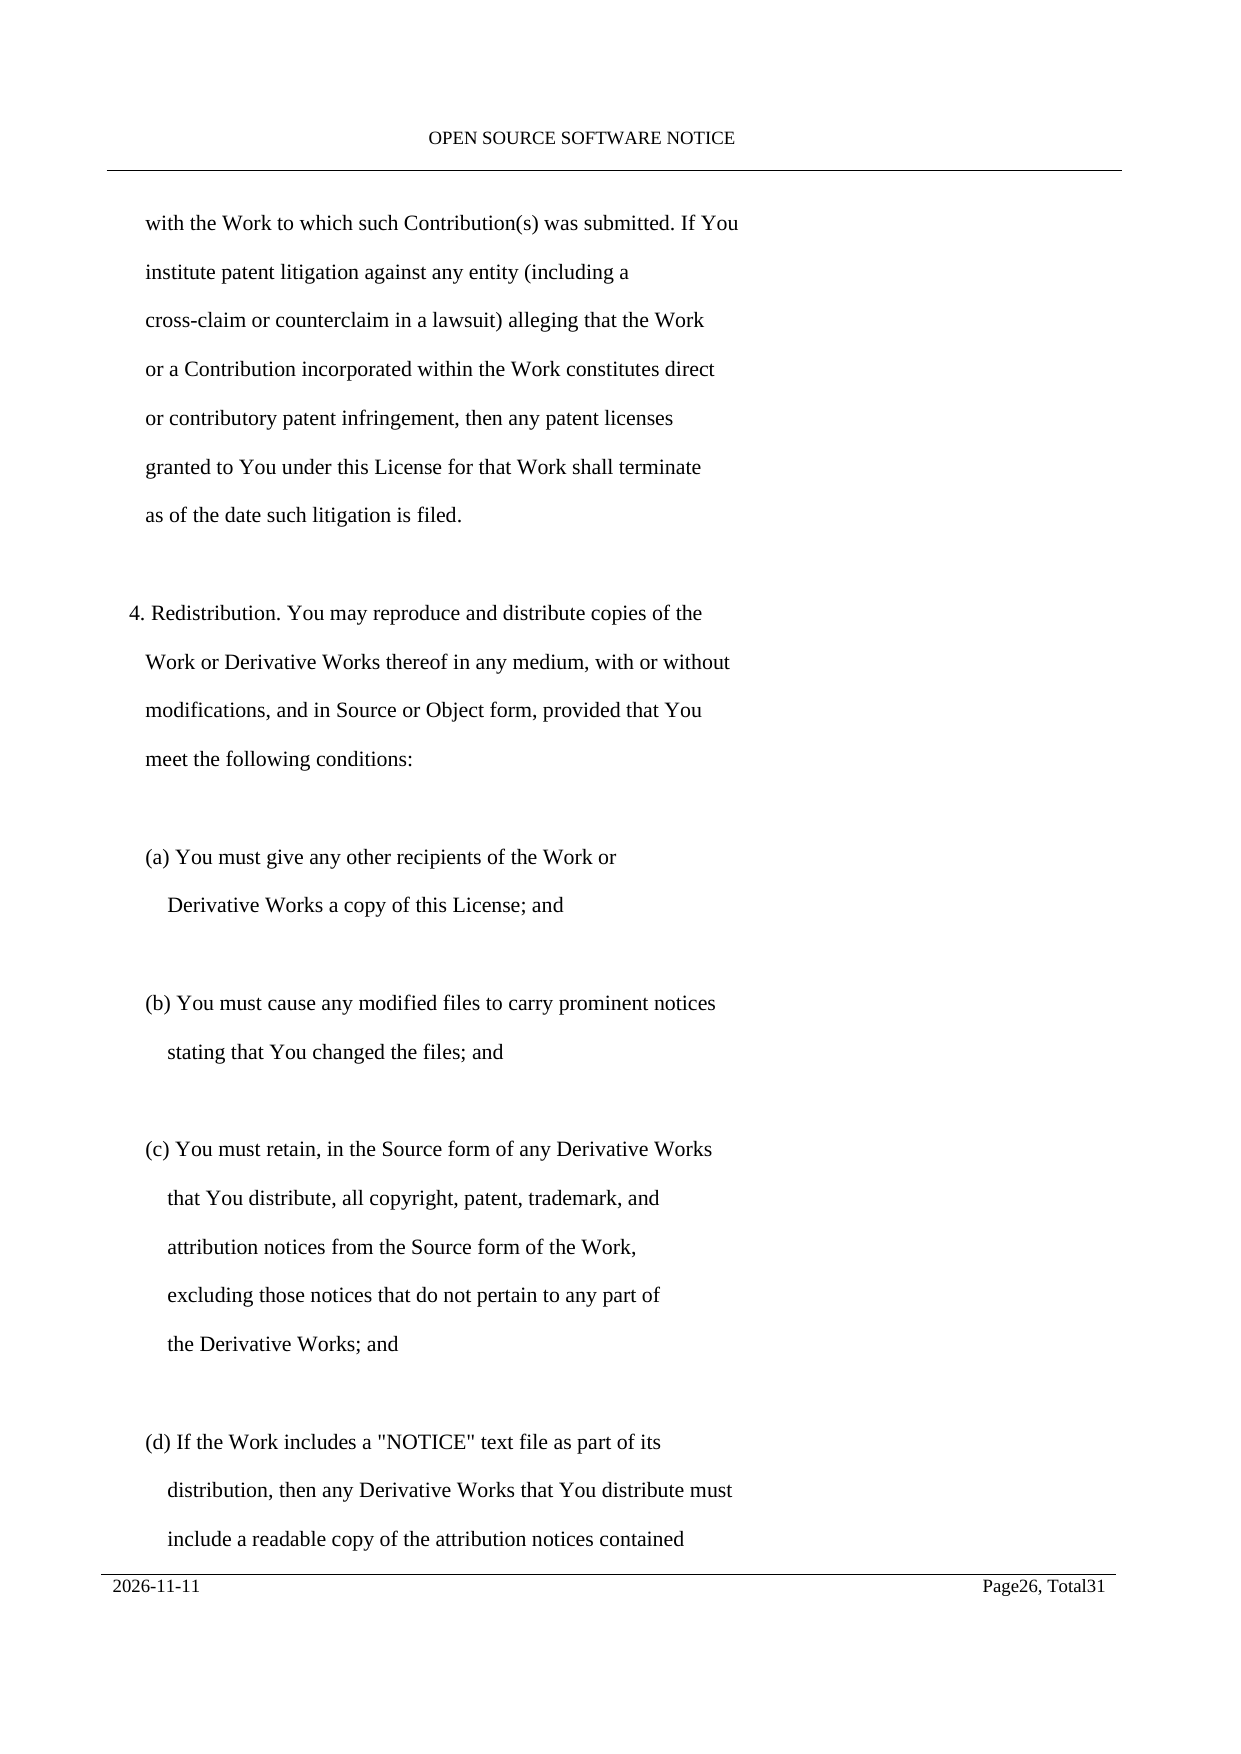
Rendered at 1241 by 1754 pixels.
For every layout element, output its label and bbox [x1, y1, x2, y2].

text [112, 206, 1128, 1555]
